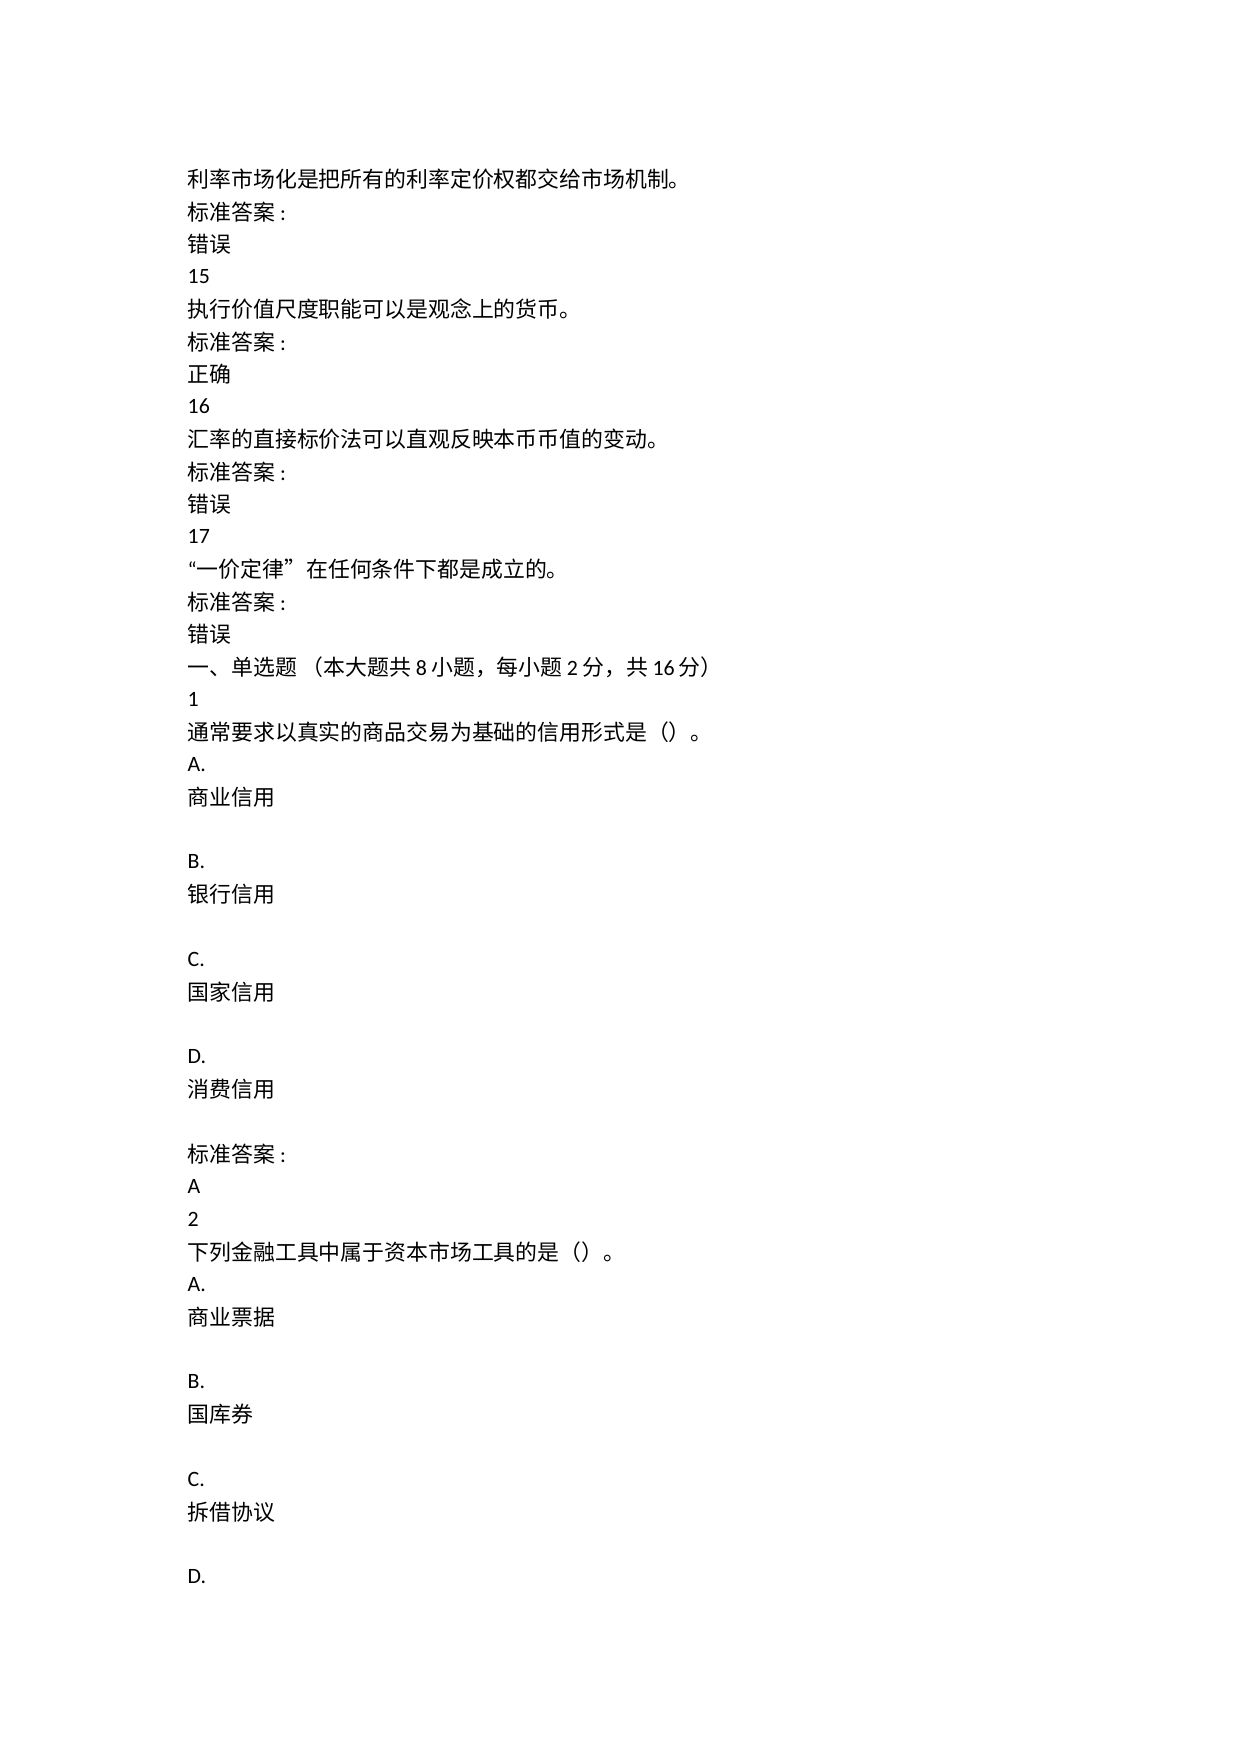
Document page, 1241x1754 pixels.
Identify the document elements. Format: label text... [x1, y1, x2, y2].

text 拆借协议 [187, 1494, 1053, 1527]
text C. [187, 942, 1053, 974]
text 商业票据 [187, 1299, 1053, 1332]
text 标准答案 : [187, 584, 1053, 617]
text A [187, 1169, 1053, 1202]
text 下列金融工具中属于资本市场工具的是（）。 [187, 1234, 1053, 1267]
text 国库券 [187, 1397, 1053, 1429]
text 标准答案 : [187, 324, 1053, 357]
text A. [187, 1267, 1053, 1299]
text D. [187, 1039, 1053, 1072]
text 错误 [187, 227, 1053, 259]
text 利率市场化是把所有的利率定价权都交给市场机制。 [187, 162, 1053, 194]
text B. [187, 1364, 1053, 1397]
text 通常要求以真实的商品交易为基础的信用形式是（）。 [187, 714, 1053, 747]
text 消费信用 [187, 1072, 1053, 1104]
text 标准答案 : [187, 1137, 1053, 1169]
text 15 [187, 259, 1053, 292]
text 银行信用 [187, 877, 1053, 909]
text D. [187, 1559, 1053, 1592]
text 国家信用 [187, 974, 1053, 1007]
text 标准答案 : [187, 454, 1053, 487]
text 一、单选题 （本大题共8小题，每小题2分，共16分） [187, 649, 1053, 682]
text “一价定律”在任何条件下都是成立的。 [187, 552, 1053, 584]
text 商业信用 [187, 779, 1053, 812]
text B. [187, 844, 1053, 877]
text 2 [187, 1202, 1053, 1234]
text 标准答案 : [187, 194, 1053, 227]
text 错误 [187, 617, 1053, 649]
text C. [187, 1462, 1053, 1494]
text 17 [187, 519, 1053, 552]
text 1 [187, 682, 1053, 714]
text 执行价值尺度职能可以是观念上的货币。 [187, 292, 1053, 324]
text 16 [187, 389, 1053, 422]
text A. [187, 747, 1053, 779]
text 错误 [187, 487, 1053, 519]
text 正确 [187, 357, 1053, 389]
text 汇率的直接标价法可以直观反映本币币值的变动。 [187, 422, 1053, 454]
